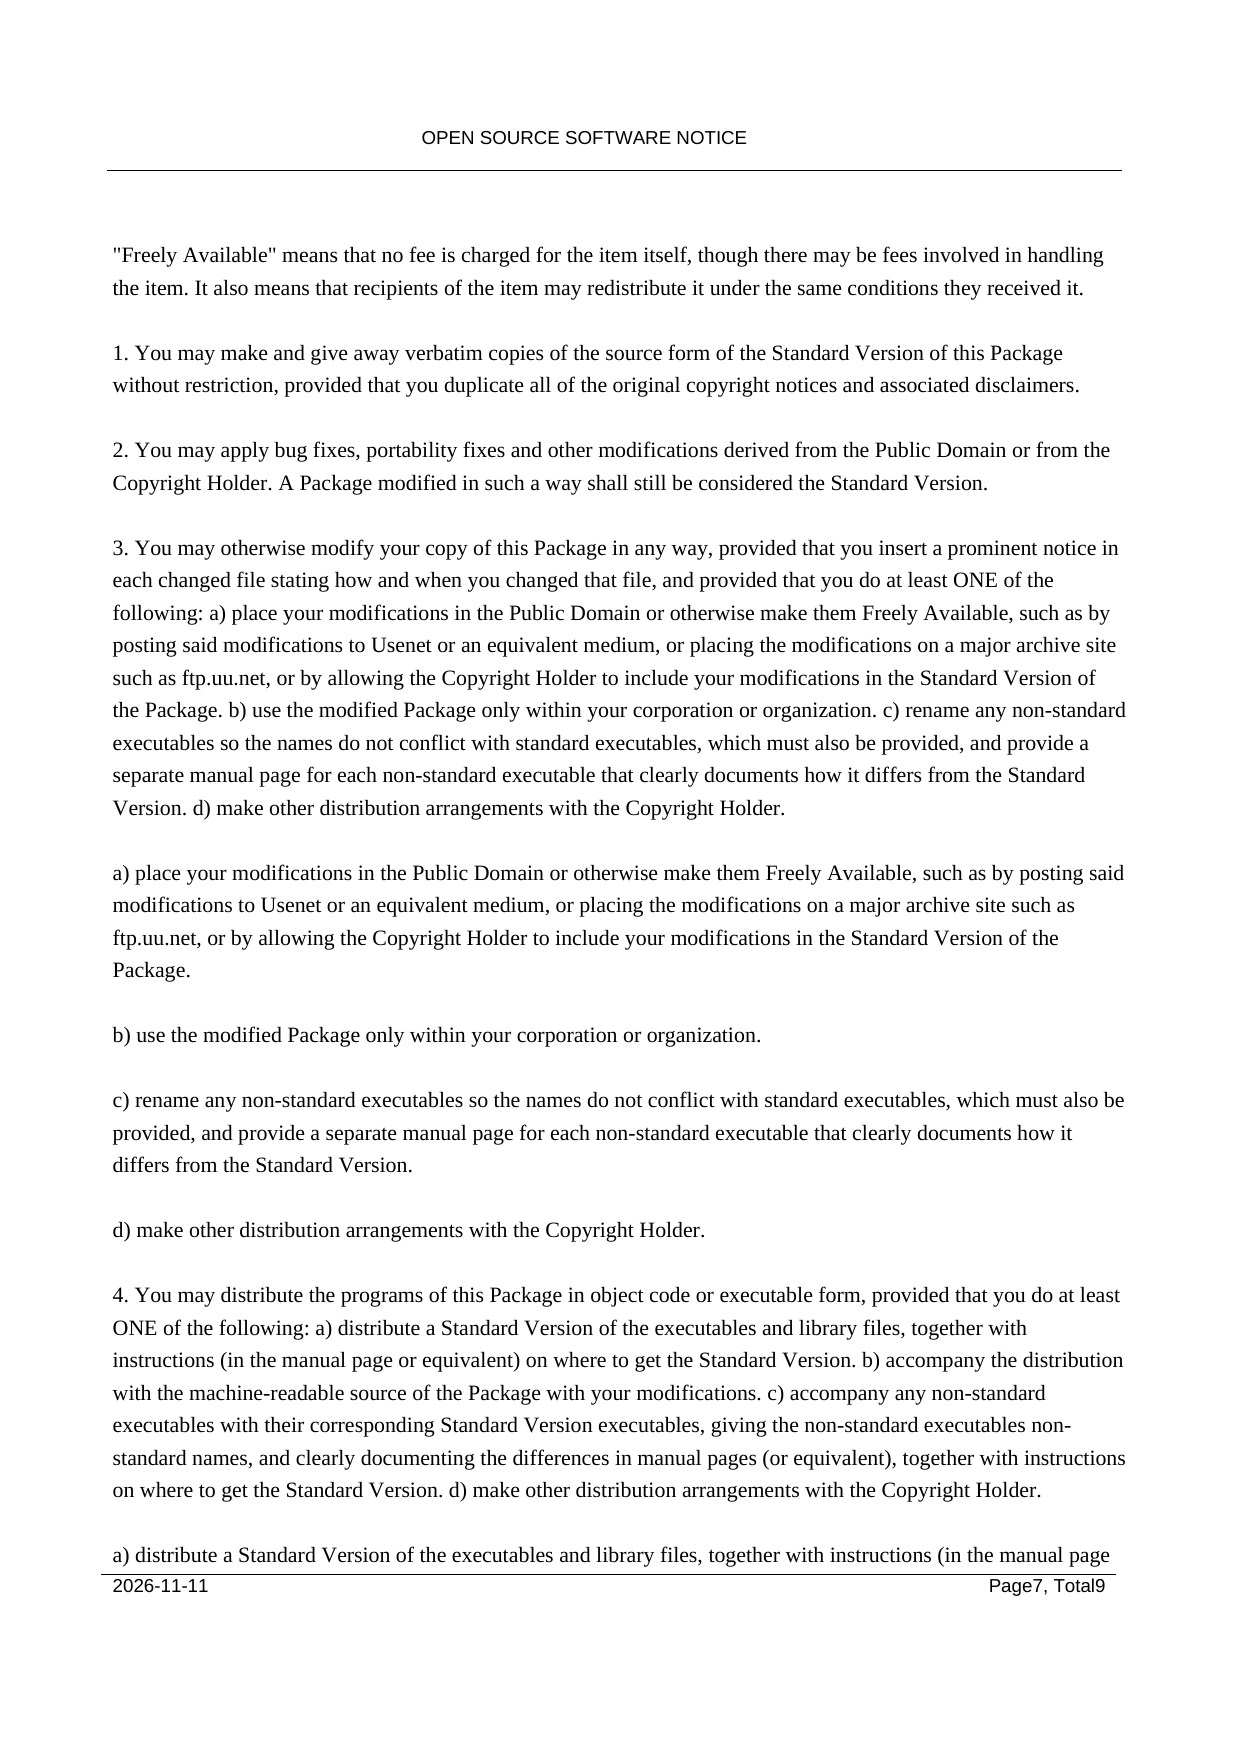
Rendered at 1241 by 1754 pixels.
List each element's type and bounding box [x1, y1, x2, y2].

text [112, 206, 1128, 1571]
